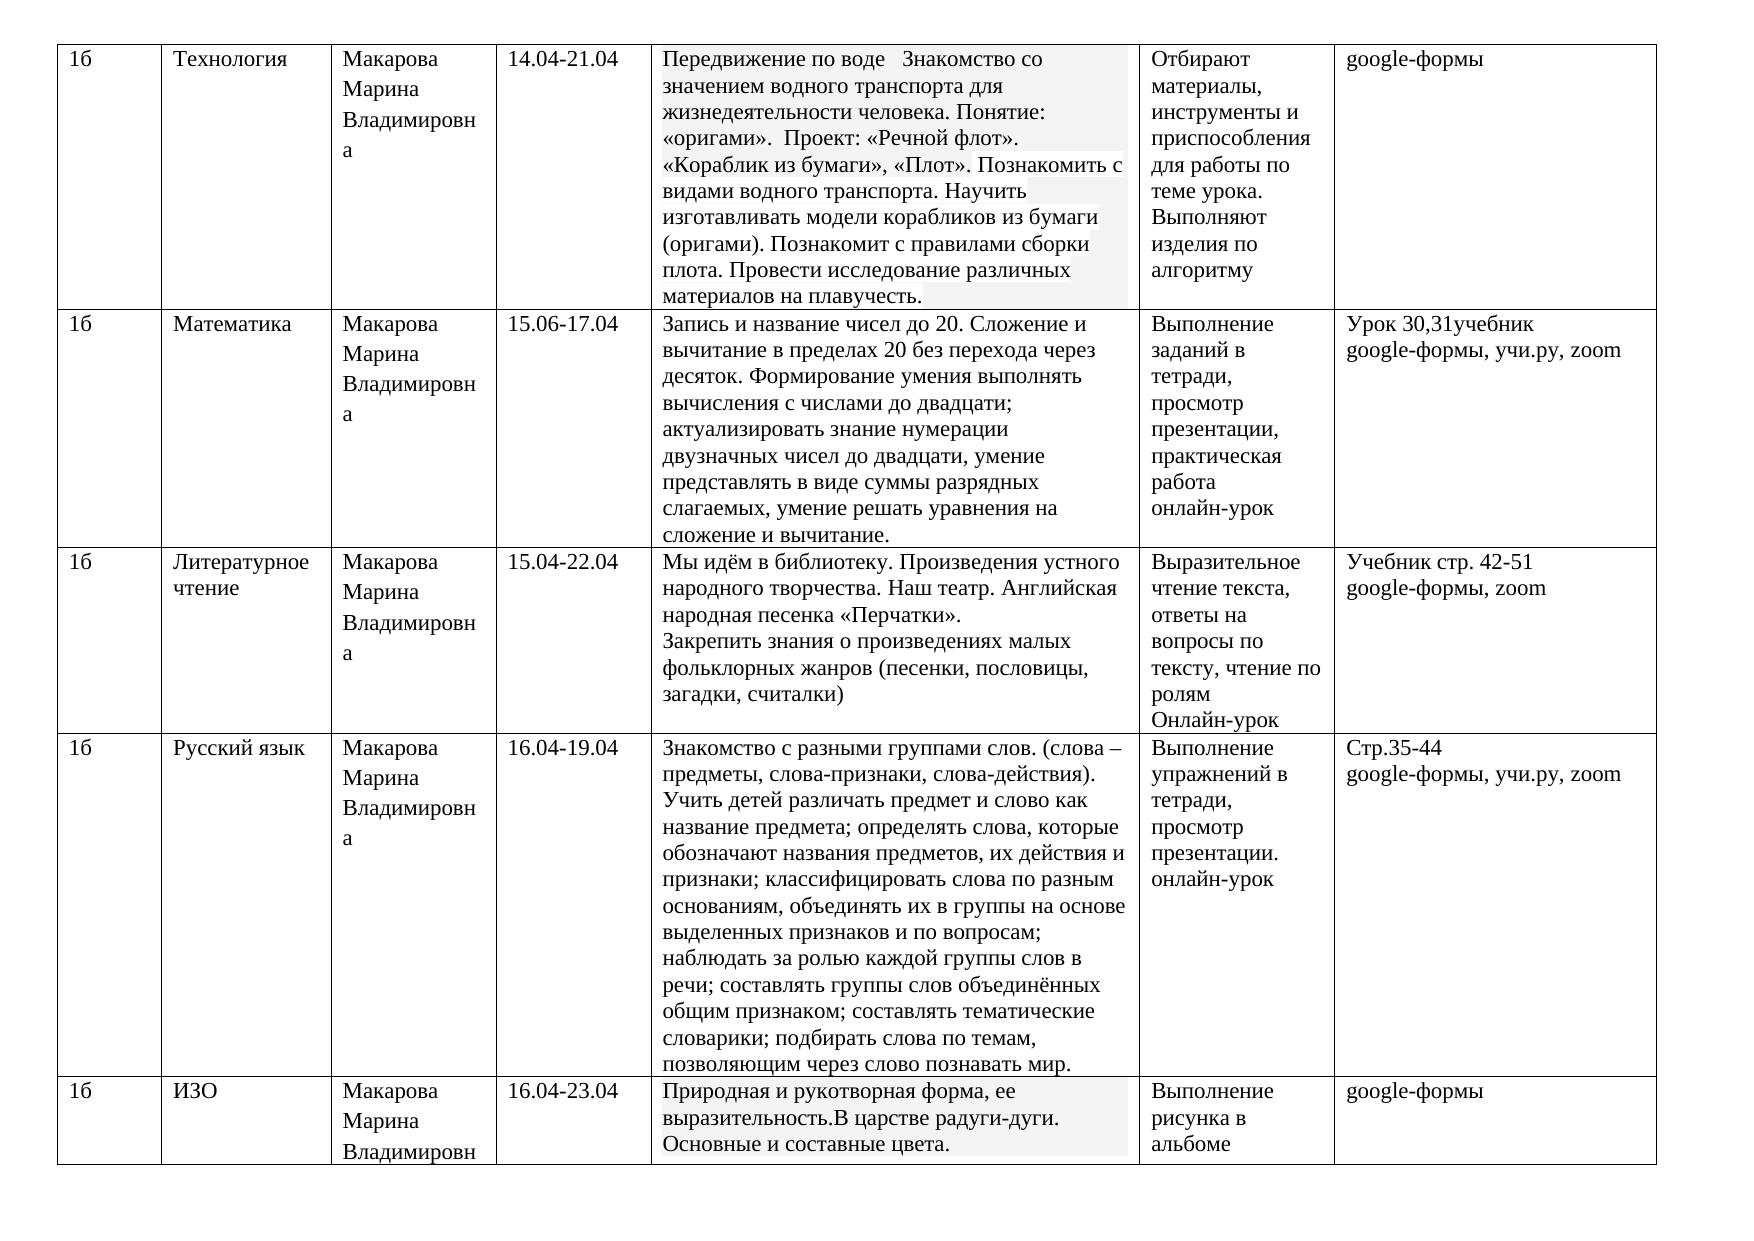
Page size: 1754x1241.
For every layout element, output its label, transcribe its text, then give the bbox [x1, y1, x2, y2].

table_cell Мы идём в библиотеку. Произведения устного народного творчества. Наш театр. Английская народная песенка «Перчатки». Закрепить знания о произведениях малых фольклорных жанров (песенки, пословицы, загадки, считалки) [652, 548, 1139, 733]
table_cell 1б [58, 548, 161, 733]
table_cell 1б [58, 1077, 161, 1164]
table_cell google-формы [1335, 45, 1656, 309]
table_cell ИЗО [162, 1077, 331, 1164]
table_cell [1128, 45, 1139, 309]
table_cell Выполнение заданий в тетради, просмотр презентации, практическая работа онлайн-урок [1140, 310, 1334, 547]
table_cell Макарова Марина Владимировна [332, 310, 496, 547]
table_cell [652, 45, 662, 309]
table_cell 14.04-21.04 [497, 45, 651, 309]
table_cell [332, 1077, 496, 1164]
table_cell Стр.35-44 google-формы, учи.ру, zoom [1335, 734, 1656, 1076]
table_cell 15.06-17.04 [497, 310, 651, 547]
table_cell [332, 45, 496, 309]
table_cell 16.04-23.04 [497, 1077, 651, 1164]
table_cell Выполнение упражнений в тетради, просмотр презентации. онлайн-урок [1140, 734, 1334, 1076]
table_cell 1б [58, 310, 161, 547]
table_cell Макарова Марина Владимировна [332, 548, 496, 733]
table_cell 16.04-19.04 [497, 734, 651, 1076]
table_cell Учебник стр. 42-51 google-формы, zoom [1335, 548, 1656, 733]
table_cell Выразительное чтение текста, ответы на вопросы по тексту, чтение по ролям Онлайн-урок [1140, 548, 1334, 733]
table_cell Отбирают материалы, инструменты и приспособления для работы по теме урока. Выполняют изделия по алгоритму [1140, 45, 1334, 309]
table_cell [1140, 1077, 1334, 1164]
table_cell Литературное чтение [162, 548, 331, 733]
table_cell Русский язык [162, 734, 331, 1076]
table_cell google-формы [1335, 1077, 1656, 1164]
table_cell Знакомство с разными группами слов. (слова –предметы, слова-признаки, слова-действия). Учить детей различать предмет и слово как название предмета; определять слова, которые обозначают названия предметов, их действия и признаки; классифицировать слова по разным основаниям, объединять их в группы на основе выделенных признаков и по вопросам; наблюдать за ролью каждой группы слов в речи; составлять группы слов объединённых общим признаком; составлять тематические словарики; подбирать слова по темам, позволяющим через слово познавать мир. [652, 734, 1139, 1076]
table_cell 1б [58, 45, 161, 309]
table_cell Технология [162, 45, 331, 309]
table_cell Урок 30,31учебник google-формы, учи.ру, zoom [1335, 310, 1656, 547]
table_cell Запись и название чисел до 20. Сложение и вычитание в пределах 20 без перехода через десяток. Формирование умения выполнять вычисления с числами до двадцати; актуализировать знание нумерации двузначных чисел до двадцати, умение представлять в виде суммы разрядных слагаемых, умение решать уравнения на сложение и вычитание. [652, 310, 1139, 547]
table_cell Математика [162, 310, 331, 547]
table_cell 15.04-22.04 [497, 548, 651, 733]
table_cell 1б [58, 734, 161, 1076]
table_cell Макарова Марина Владимировна [332, 734, 496, 1076]
